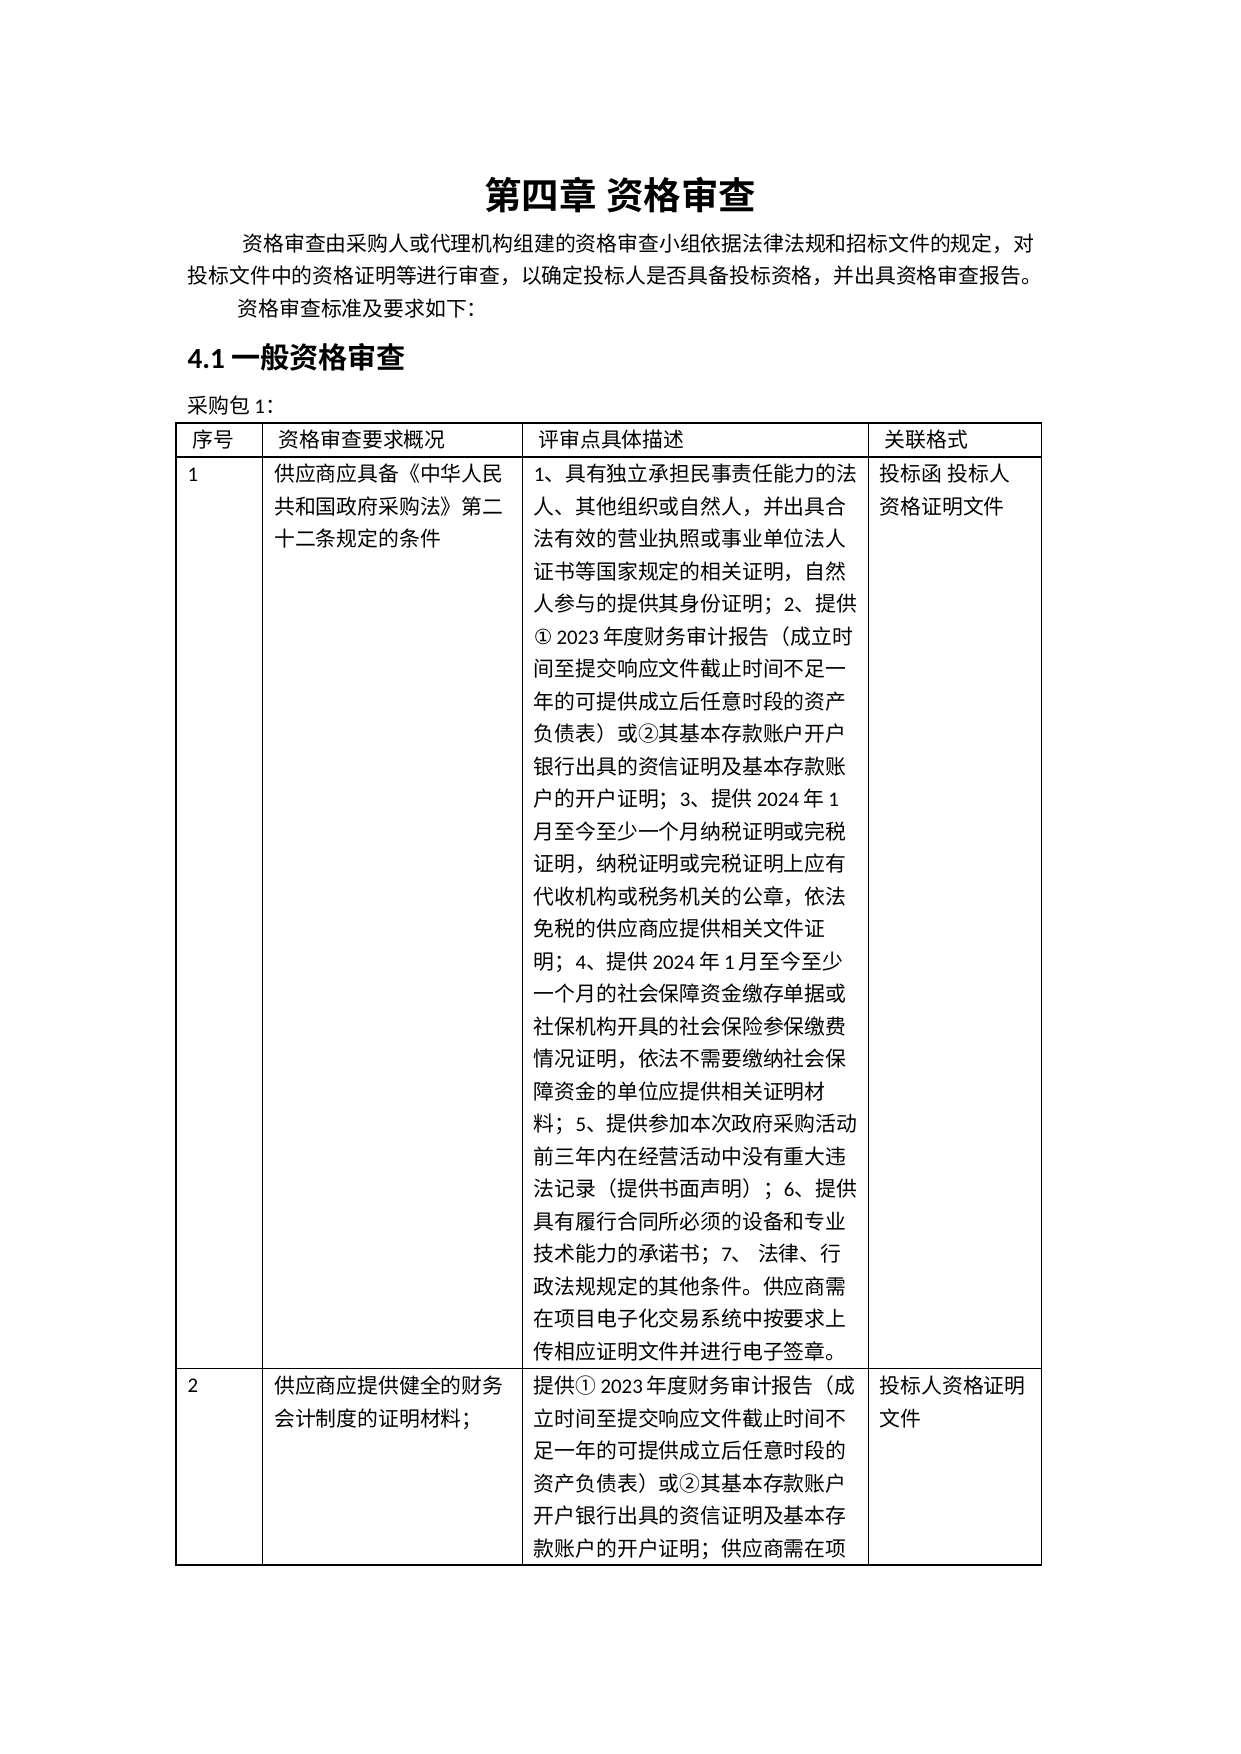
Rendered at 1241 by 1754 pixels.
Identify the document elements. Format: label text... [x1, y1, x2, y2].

table_header 序号 [177, 424, 262, 456]
text 资格审查标准及要求如下： [187, 292, 1053, 324]
text 采购包1： [187, 389, 1053, 422]
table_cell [523, 1369, 868, 1564]
table_header 评审点具体描述 [523, 424, 868, 456]
text 4.1一般资格审查 [187, 324, 1053, 389]
table_cell 1 [177, 458, 262, 1368]
table_header 资格审查要求概况 [263, 424, 522, 456]
table_cell 2 [177, 1369, 262, 1564]
text 第四章 资格审查 [187, 162, 1053, 227]
table_cell 投标人资格证明文件 [869, 1369, 1041, 1564]
text 资格审查由采购人或代理机构组建的资格审查小组依据法律法规和招标文件的规定，对投标文件中的资格证明等进行审查，以确定投标人是否具备投标资格，并出具资格审查报告。 [187, 227, 1053, 292]
table_header 关联格式 [869, 424, 1041, 456]
table_cell 供应商应具备《中华人民共和国政府采购法》第二十二条规定的条件 [263, 458, 522, 1368]
table_cell 1、具有独立承担民事责任能力的法人、其他组织或自然人，并出具合法有效的营业执照或事业单位法人证书等国家规定的相关证明，自然人参与的提供其身份证明；2、提供①2023年度财务审计报告（成立时间至提交响应文件截止时间不足一年的可提供成立后任意时段的资产负债表）或②其基本存款账户开户银行出具的资信证明及基本存款账户的开户证明；3、提供2024年1月至今至少一个月纳税证明或完税证明，纳税证明或完税证明上应有代收机构或税务机关的公章，依法免税的供应商应提供相关文件证明；4、提供2024年1月至今至少一个月的社会保障资金缴存单据或社保机构开具的社会保险参保缴费情况证明，依法不需要缴纳社会保障资金的单位应提供相关证明材料；5、提供参加本次政府采购活动前三年内在经营活动中没有重大违法记录（提供书面声明）；6、提供具有履行合同所必须的设备和专业技术能力的承诺书；7、 法律、行政法规规定的其他条件。供应商需在项目电子化交易系统中按要求上传相应证明文件并进行电子签章。 [523, 458, 868, 1368]
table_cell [263, 1369, 522, 1564]
table_cell 投标函 投标人资格证明文件 [869, 458, 1041, 1368]
